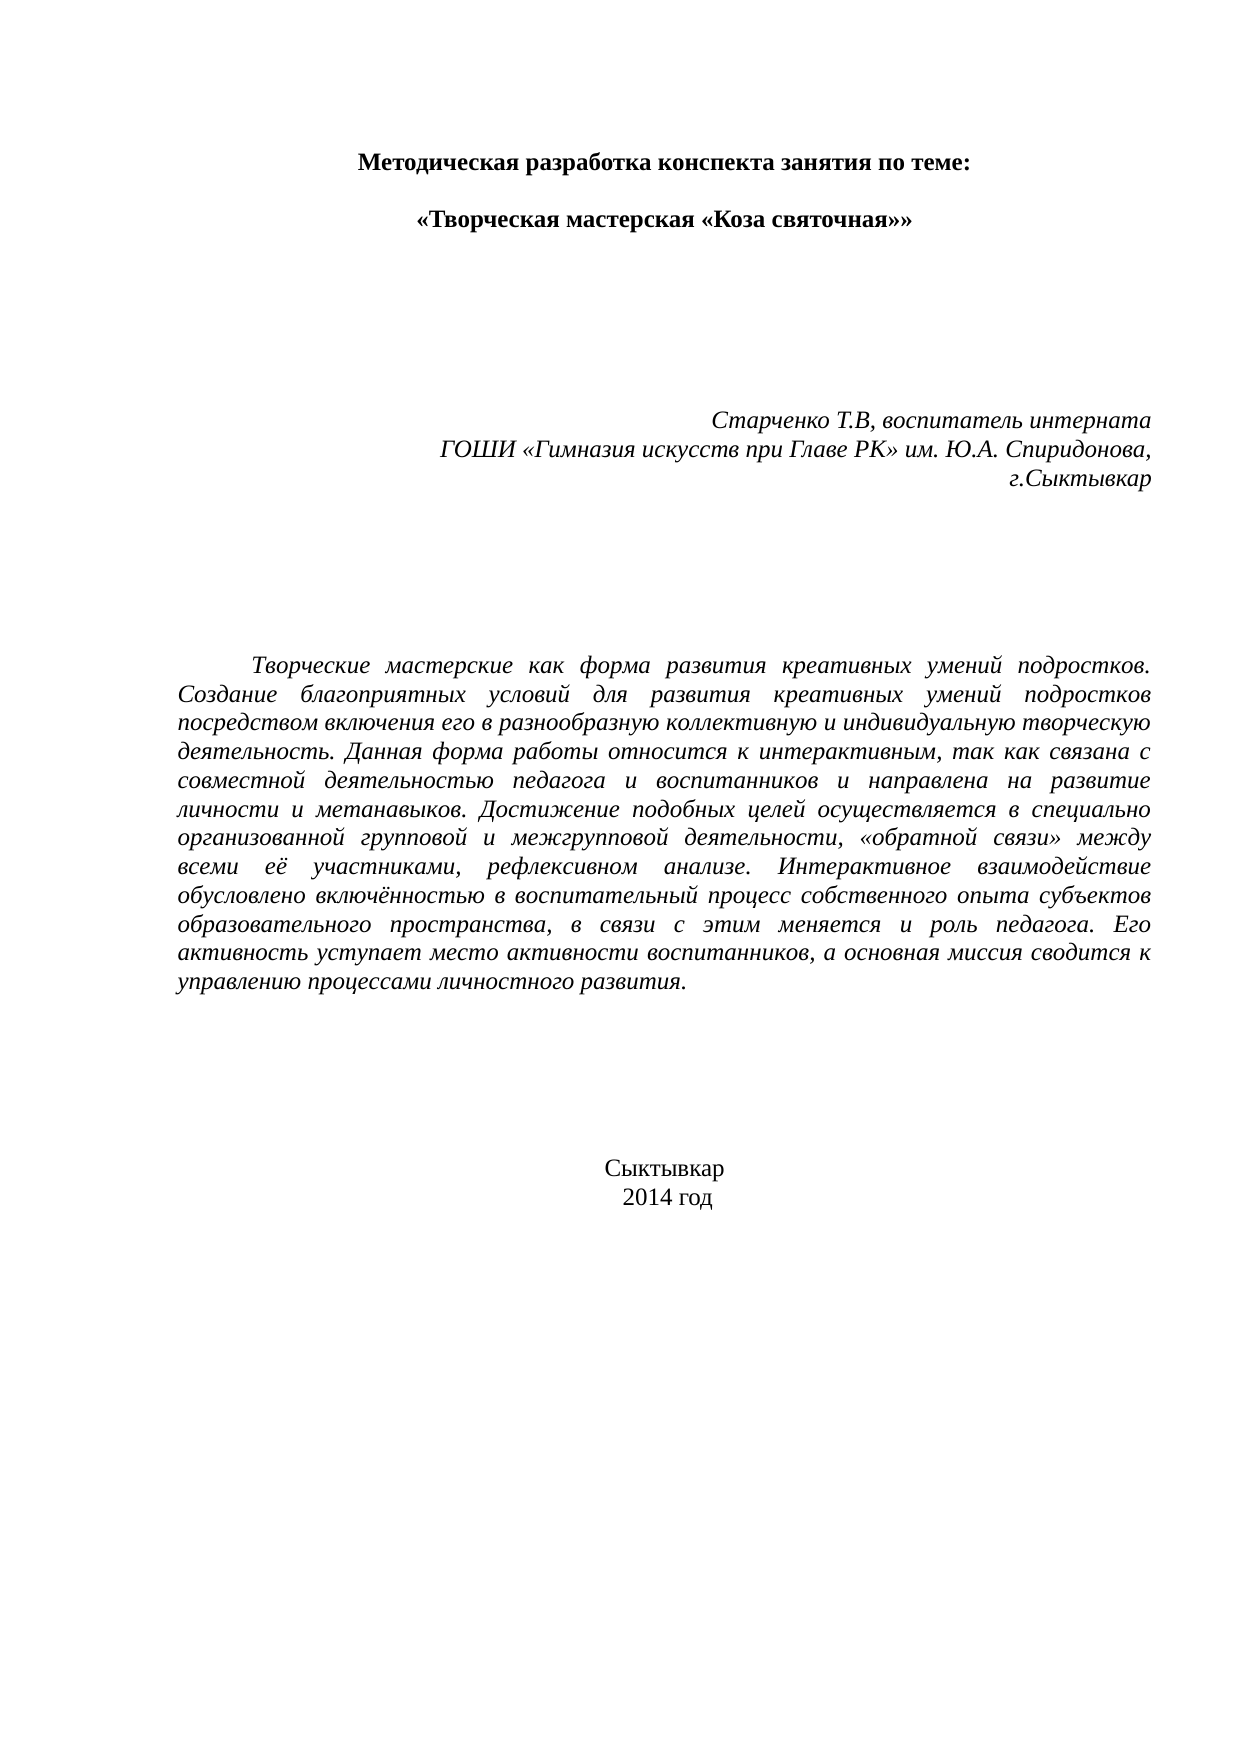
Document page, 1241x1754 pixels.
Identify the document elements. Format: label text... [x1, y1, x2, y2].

text г.Сыктывкар [177, 463, 1152, 492]
text Творческие мастерские как форма развития креативных умений подростков. Создание благоприятных условий для развития креативных умений подростков посредством включения его в разнообразную коллективную и индивидуальную творческую деятельность. Данная форма работы относится к интерактивным, так как связана с совместной деятельностью педагога и воспитанников и направлена на развитие личности и метанавыков. Достижение подобных целей осуществляется в специально организованной групповой и межгрупповой деятельности, «обратной связи» между всеми её участниками, рефлексивном анализе. Интерактивное взаимодействие обусловлено включённостью в воспитательный процесс собственного опыта субъектов образовательного пространства, в связи с этим меняется и роль педагога. Его активность уступает место активности воспитанников, а основная миссия сводится к управлению процессами личностного развития. [177, 650, 1152, 995]
text ГОШИ «Гимназия искусств при Главе РК» им. Ю.А. Спиридонова, [177, 434, 1152, 463]
text Старченко Т.В, воспитатель интерната [177, 406, 1152, 434]
text Сыктывкар [177, 1153, 1152, 1182]
text 2014 год [177, 1182, 1152, 1211]
text «Творческая мастерская «Коза святочная»» [177, 204, 1152, 233]
text Методическая разработка конспекта занятия по теме: [177, 147, 1152, 176]
